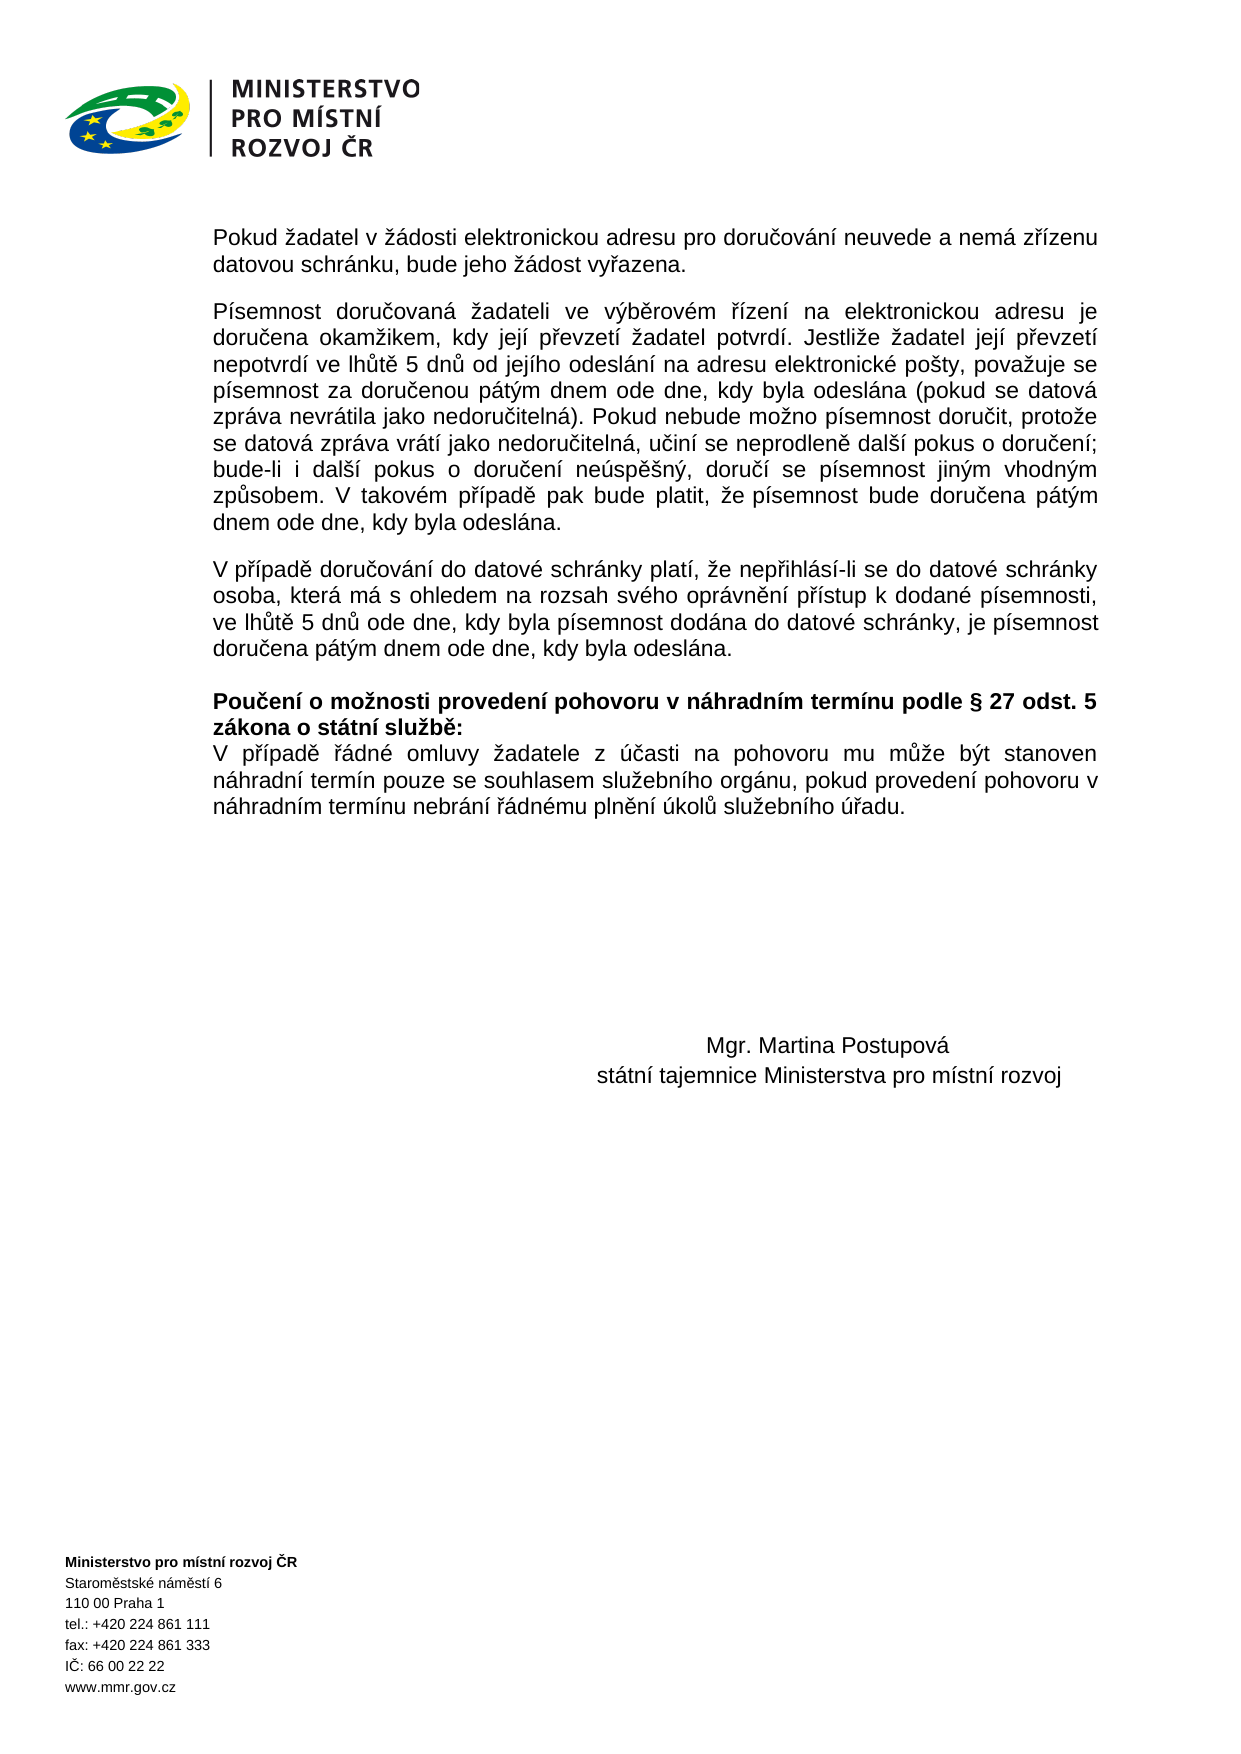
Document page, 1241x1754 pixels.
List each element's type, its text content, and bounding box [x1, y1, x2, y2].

text Mgr. Martina Postupová [581, 1032, 1098, 1058]
list Pokud žadatel v žádosti elektronickou adresu pro doručování neuvede a nemá zřízenu datovou schránku, bude jeho žádost vyřazena. [213, 224, 1098, 277]
text státní tajemnice Ministerstva pro místní rozvoj [508, 1062, 1098, 1088]
picture [65, 79, 420, 157]
text V případě řádné omluvy žadatele z účasti na pohovoru mu může být stanoven náhradní termín pouze se souhlasem služebního orgánu, pokud provedení pohovoru v náhradním termínu nebrání řádnému plnění úkolů služebního úřadu. [213, 740, 1098, 819]
list Písemnost doručovaná žadateli ve výběrovém řízení na elektronickou adresu je doručena okamžikem, kdy její převzetí žadatel potvrdí. Jestliže žadatel její převzetí nepotvrdí ve lhůtě 5 dnů od jejího odeslání na adresu elektronické pošty, považuje se písemnost za doručenou pátým dnem ode dne, kdy byla odeslána (pokud se datová zpráva nevrátila jako nedoručitelná). Pokud nebude možno písemnost doručit, protože se datová zpráva vrátí jako nedoručitelná, učiní se neprodleně další pokus o doručení; bude-li i další pokus o doručení neúspěšný, doručí se písemnost jiným vhodným způsobem. V takovém případě pak bude platit, že písemnost bude doručena pátým dnem ode dne, kdy byla odeslána. [213, 298, 1098, 535]
text Poučení o možnosti provedení pohovoru v náhradním termínu podle § 27 odst. 5 zákona o státní službě: [213, 688, 1098, 740]
list V případě doručování do datové schránky platí, že nepřihlásí-li se do datové schránky osoba, která má s ohledem na rozsah svého oprávnění přístup k dodané písemnosti, ve lhůtě 5 dnů ode dne, kdy byla písemnost dodána do datové schránky, je písemnost doručena pátým dnem ode dne, kdy byla odeslána. [213, 556, 1098, 661]
